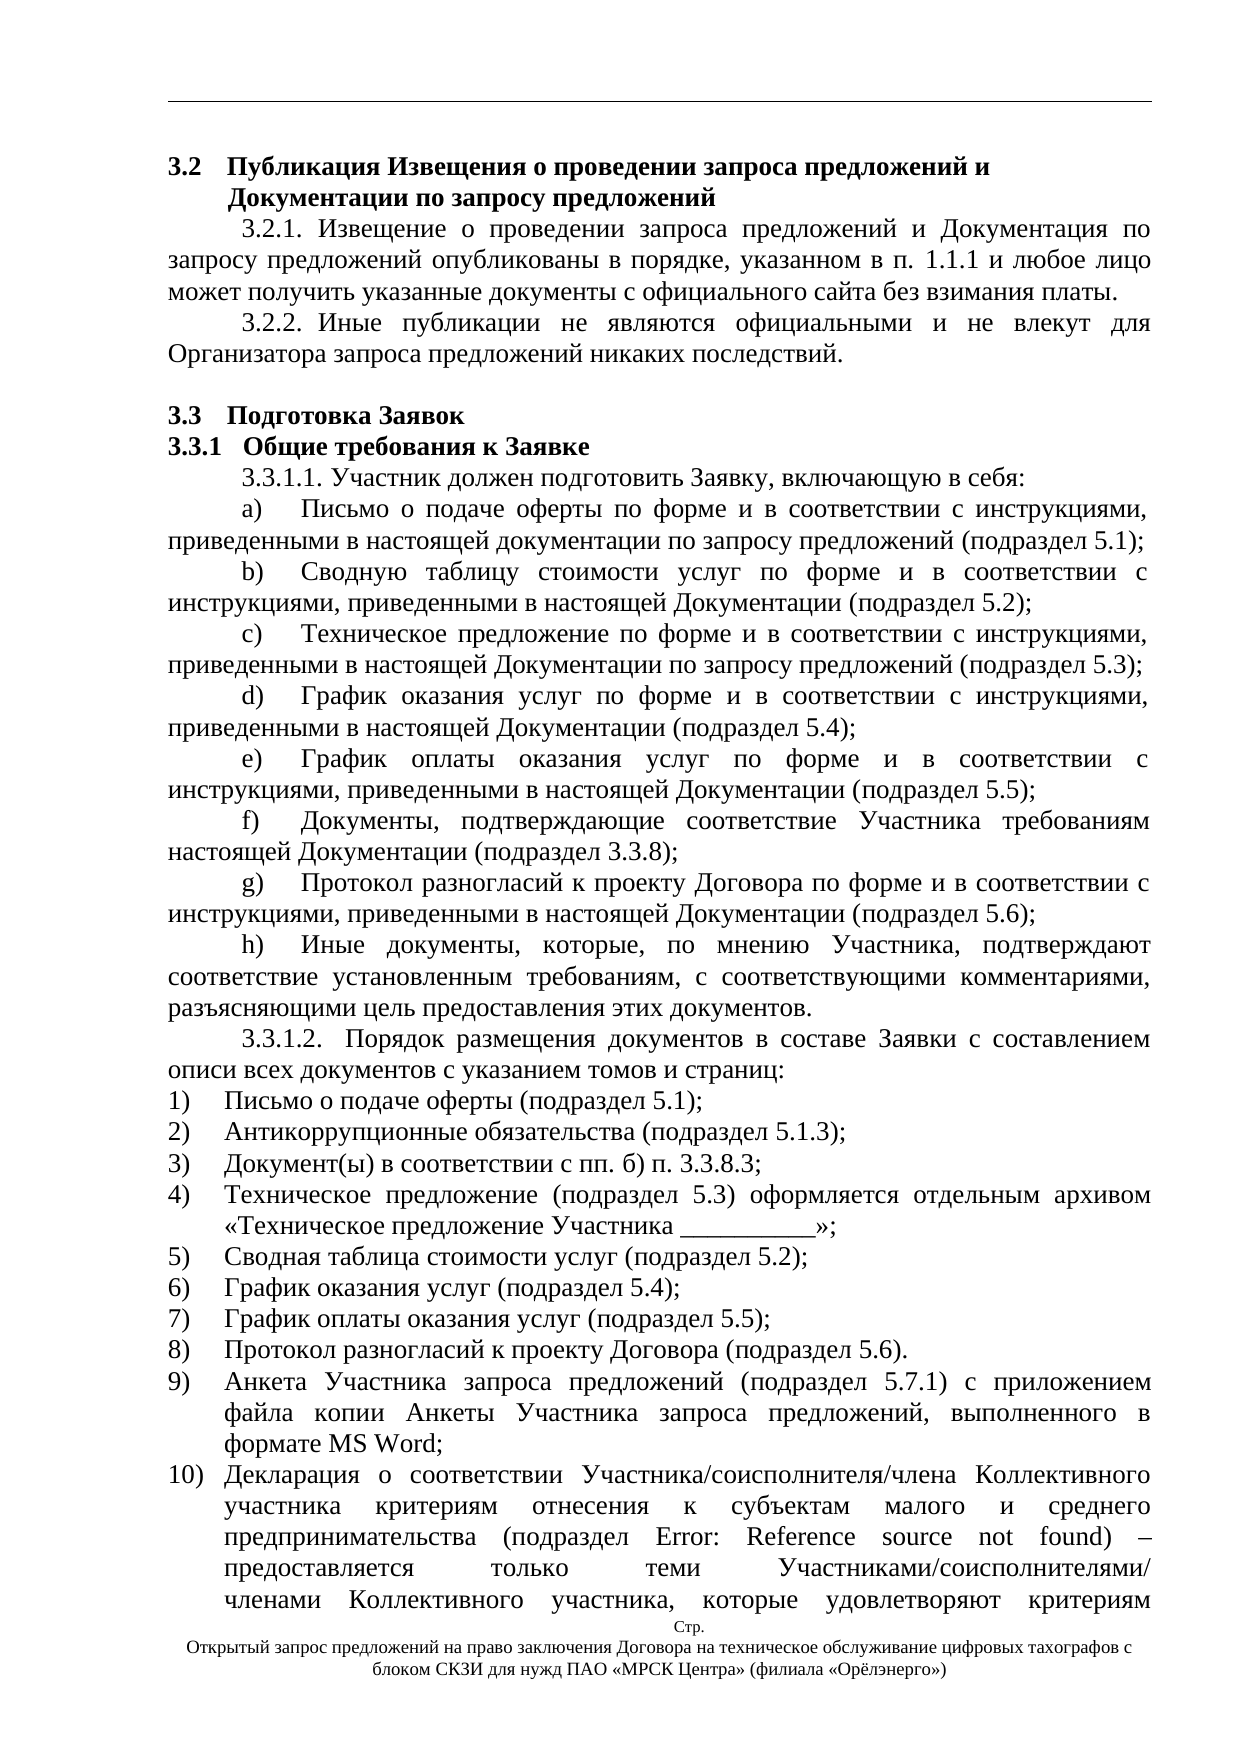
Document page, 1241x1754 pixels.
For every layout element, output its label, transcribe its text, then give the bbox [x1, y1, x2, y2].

list Сводную таблицу стоимости услуг по форме и в соответствии с инструкциями, приведенными в настоящей Документации (подраздел 5.2); [168, 555, 1148, 617]
list Иные публикации не являются официальными и не влекут для Организатора запроса предложений никаких последствий. [168, 306, 1152, 368]
list Техническое предложение по форме и в соответствии с инструкциями, приведенными в настоящей Документации по запросу предложений (подраздел 5.3); [168, 617, 1148, 679]
list Письмо о подаче оферты (подраздел 5.1); [168, 1084, 1152, 1116]
list График оплаты оказания услуг по форме и в соответствии с инструкциями, приведенными в настоящей Документации (подраздел 5.5); [168, 742, 1149, 804]
list Порядок размещения документов в составе Заявки с составлением описи всех документов с указанием томов и страниц: [168, 1022, 1152, 1084]
list Анкета Участника запроса предложений (подраздел 5.7.1) с приложением файла копии Анкеты Участника запроса предложений, выполненного в формате MS Word; [168, 1365, 1152, 1458]
subtitle Общие требования к Заявке [168, 430, 1152, 461]
subtitle Подготовка Заявок [168, 399, 1152, 430]
list Протокол разногласий к проекту Договора (подраздел 5.6). [168, 1333, 1152, 1365]
list График оплаты оказания услуг (подраздел 5.5); [168, 1302, 1152, 1333]
list Сводная таблица стоимости услуг (подраздел 5.2); [168, 1240, 1152, 1271]
list Участник должен подготовить Заявку, включающую в себя: [168, 461, 1152, 493]
subtitle Публикация Извещения о проведении запроса предложений и Документации по запросу предложений [168, 150, 1152, 212]
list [168, 1458, 1152, 1614]
list Документ(ы) в соответствии с пп. б) п. 3.3.8.3; [168, 1147, 1152, 1178]
list Иные документы, которые, по мнению Участника, подтверждают соответствие установленным требованиям, с соответствующими комментариями, разъясняющими цель предоставления этих документов. [168, 929, 1152, 1022]
list Письмо о подаче оферты по форме и в соответствии с инструкциями, приведенными в настоящей документации по запросу предложений (подраздел 5.1); [168, 493, 1148, 555]
list График оказания услуг (подраздел 5.4); [168, 1271, 1152, 1302]
list Техническое предложение (подраздел 5.3) оформляется отдельным архивом «Техническое предложение Участника __________»; [168, 1178, 1152, 1240]
list Протокол разногласий к проекту Договора по форме и в соответствии с инструкциями, приведенными в настоящей Документации (подраздел 5.6); [168, 866, 1151, 929]
list Антикоррупционные обязательства (подраздел 5.1.3); [168, 1116, 1152, 1147]
list Извещение о проведении запроса предложений и Документация по запросу предложений опубликованы в порядке, указанном в п. 1.1.1 и любое лицо может получить указанные документы с официального сайта без взимания платы. [168, 212, 1152, 306]
list График оказания услуг по форме и в соответствии с инструкциями, приведенными в настоящей Документации (подраздел 5.4); [168, 679, 1149, 742]
list Документы, подтверждающие соответствие Участника требованиям настоящей Документации (подраздел 3.3.8); [168, 804, 1151, 866]
